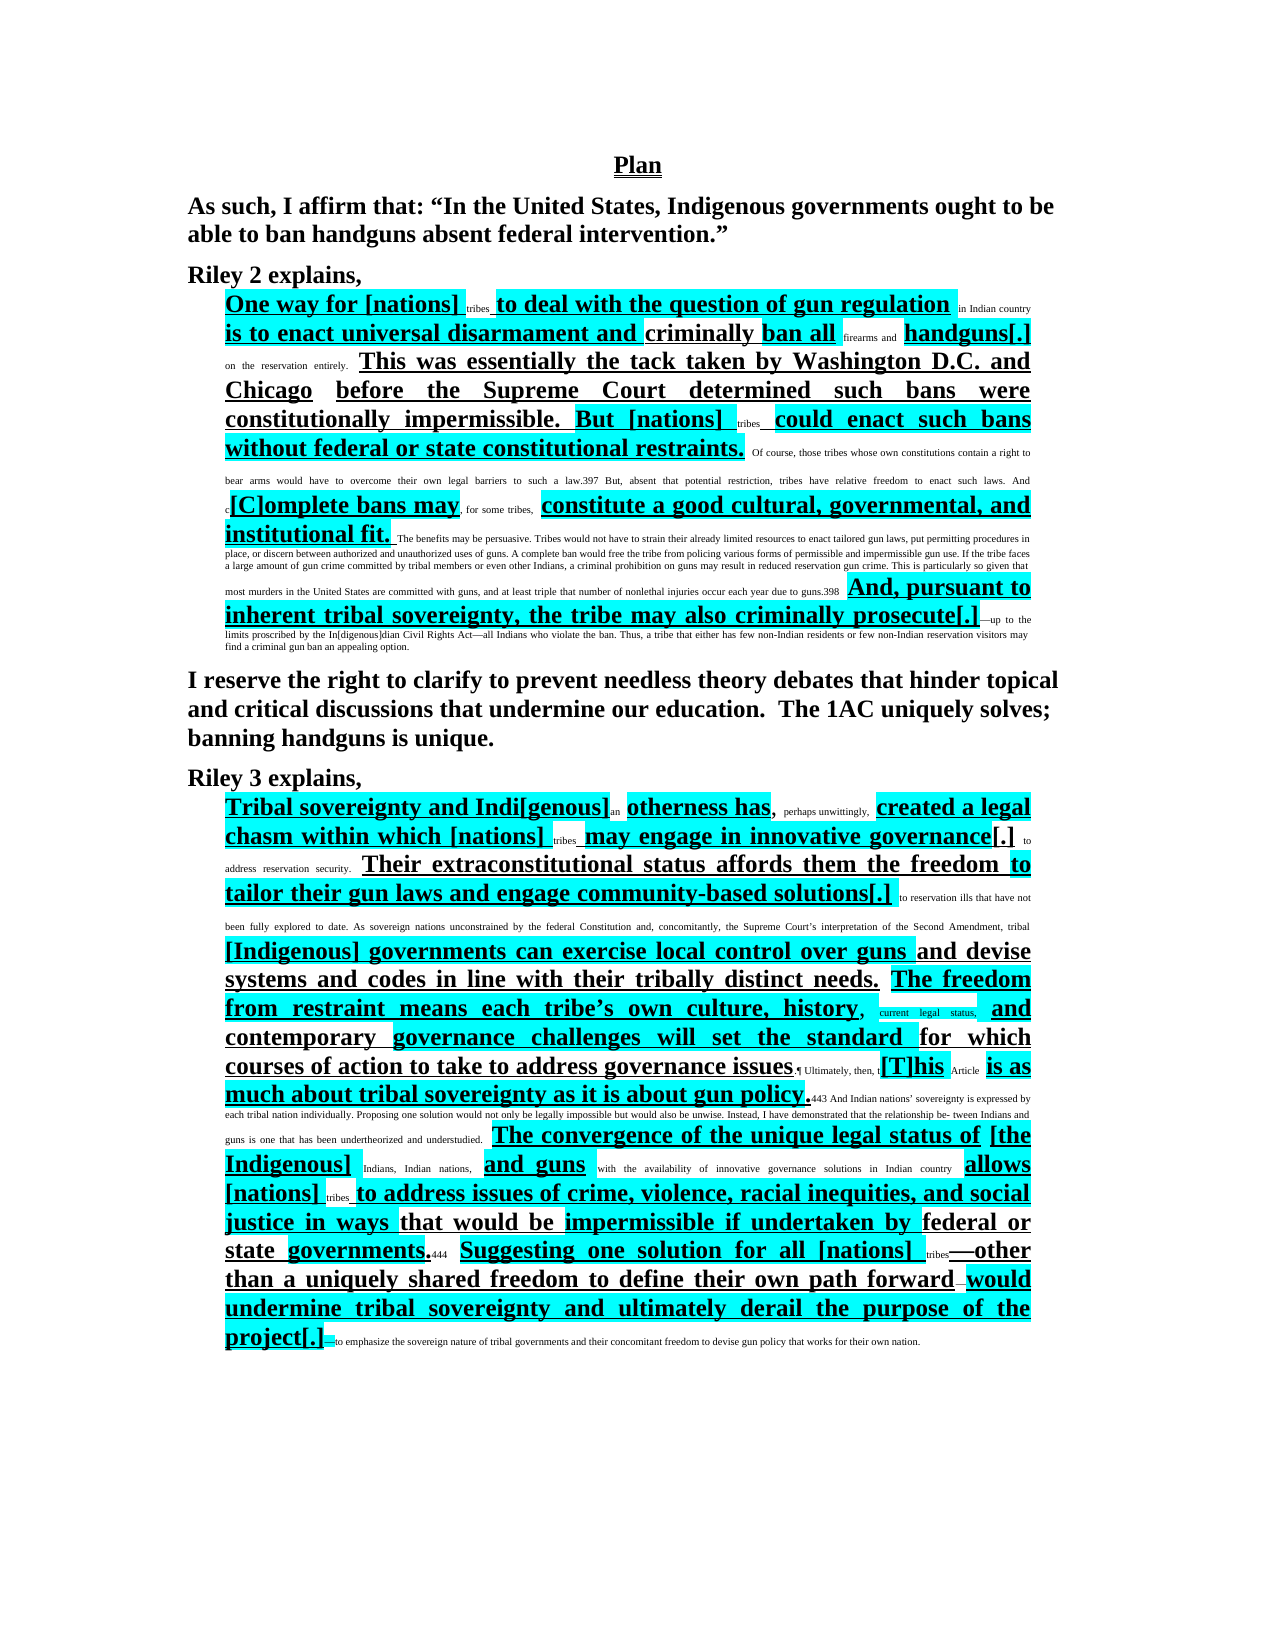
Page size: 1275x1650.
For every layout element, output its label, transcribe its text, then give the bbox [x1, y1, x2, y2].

text Riley 2 explains, [187, 260, 1087, 289]
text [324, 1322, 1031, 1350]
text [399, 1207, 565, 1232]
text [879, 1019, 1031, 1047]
text One way for [nations] tribes to deal with the question of gun regulation in Indian country is to enact universal disarmament and criminally ban all firearms and handguns[.] on the reservation entirely. This was essentially the tack taken by Washington D.C. and Chicago before the Supreme Court determined such bans were constitutionally impermissible. But [nations] tribes could enact such bans without federal or state constitutional restraints. Of course, those tribes whose own constitutions contain a right to bear arms would have to overcome their own legal barriers to such a law.397 But, absent that potential restriction, tribes have relative freedom to enact such laws. And c[C]omplete bans may, for some tribes, constitute a good cultural, governmental, and institutional fit. The benefits may be persuasive. Tribes would not have to strain their already limited resources to enact tailored gun laws, put permitting procedures in place, or discern between authorized and unauthorized uses of guns. A complete ban would free the tribe from policing various forms of permissible and impermissible gun use. If the tribe faces a large amount of gun crime committed by tribal members or even other Indians, a criminal prohibition on guns may result in reduced reservation gun crime. This is particularly so given that most murders in the United States are committed with guns, and at least triple that number of nonlethal injuries occur each year due to guns.398 And, pursuant to inherent tribal sovereignty, the tribe may also criminally prosecute[.]—up to the limits proscribed by the In[digenous]dian Civil Rights Act—all Indians who violate the ban. Thus, a tribe that either has few non-Indian residents or few non-Indian reservation visitors may find a criminal gun ban an appealing option. [225, 318, 1031, 600]
text Riley 3 explains, [187, 763, 1087, 792]
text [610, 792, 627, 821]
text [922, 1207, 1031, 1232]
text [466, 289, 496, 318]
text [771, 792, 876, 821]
text As such, I affirm that: “In the United States, Indigenous governments ought to be able to ban handguns absent federal intervention.” [187, 191, 1087, 248]
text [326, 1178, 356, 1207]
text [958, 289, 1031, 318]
subtitle Plan [187, 150, 1087, 179]
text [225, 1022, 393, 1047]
text I reserve the right to clarify to prevent needless theory debates that hinder topical and critical discussions that undermine our education. The 1AC uniquely solves; banning handguns is unique. [187, 665, 1087, 751]
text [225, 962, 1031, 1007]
